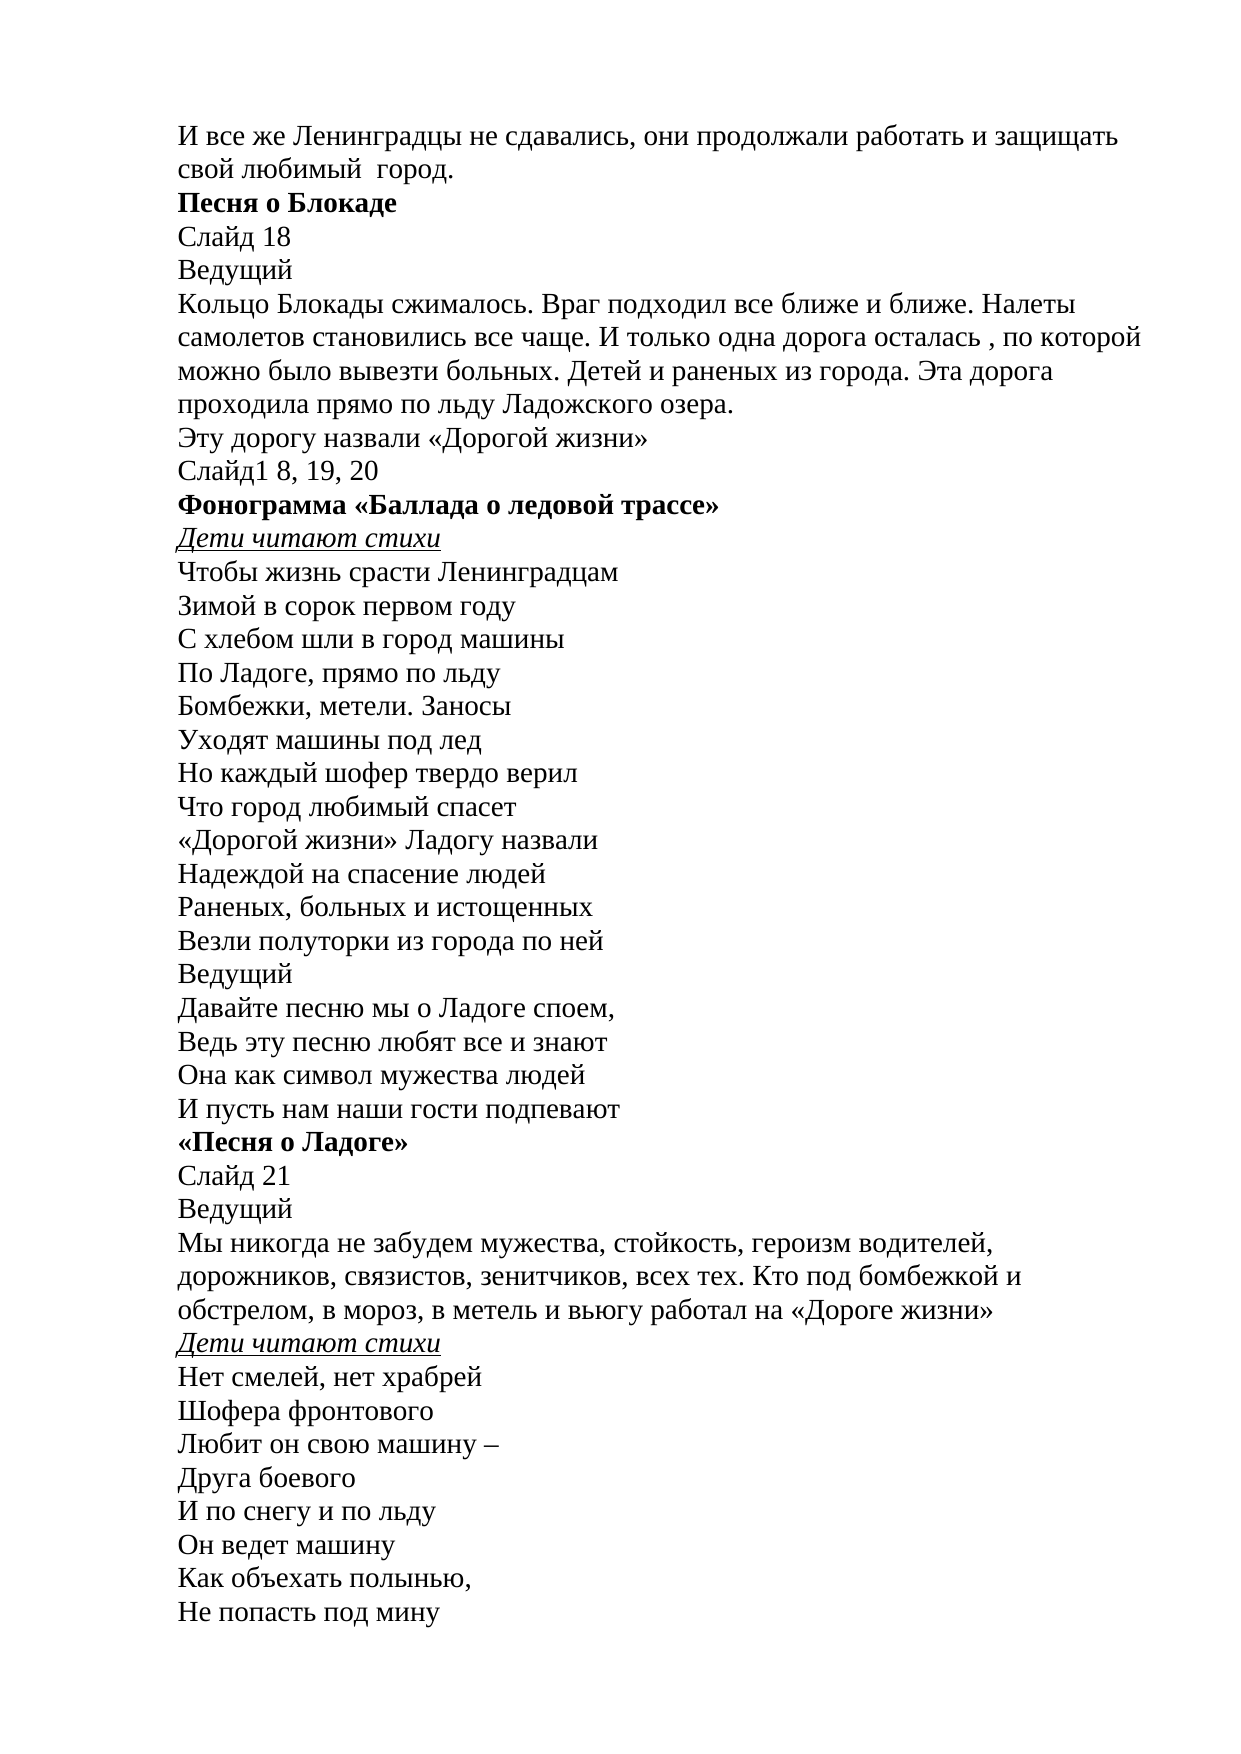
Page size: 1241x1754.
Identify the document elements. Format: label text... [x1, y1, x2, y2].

text «Дорогой жизни» Ладогу назвали [177, 822, 1152, 856]
text Бомбежки, метели. Заносы [177, 688, 1152, 722]
text Она как символ мужества людей [177, 1057, 1152, 1091]
text Слайд 18 [177, 219, 1152, 252]
text Надеждой на спасение людей [177, 856, 1152, 889]
text Слайд 21 [177, 1158, 1152, 1191]
text И пусть нам наши гости подпевают [177, 1091, 1152, 1124]
text Дети читают стихи [177, 1326, 1152, 1359]
text «Песня о Ладоге» [177, 1124, 1152, 1158]
text Фонограмма «Баллада о ледовой трассе» [177, 487, 1152, 521]
text Давайте песню мы о Ладоге споем, [177, 990, 1152, 1024]
text Любит он свою машину – [177, 1426, 1152, 1460]
text Ведущий [177, 1191, 1152, 1225]
text Мы никогда не забудем мужества, стойкость, героизм водителей, дорожников, связистов, зенитчиков, всех тех. Кто под бомбежкой и обстрелом, в мороз, в метель и вьюгу работал на «Дороге жизни» [177, 1225, 1152, 1326]
text И все же Ленинградцы не сдавались, они продолжали работать и защищать свой любимый город. [177, 118, 1152, 185]
text Чтобы жизнь срасти Ленинградцам [177, 554, 1152, 588]
text Не попасть под мину [177, 1594, 1152, 1627]
text Ведущий [177, 957, 1152, 990]
text Песня о Блокаде [177, 185, 1152, 219]
text Шофера фронтового [177, 1393, 1152, 1426]
text Нет смелей, нет храбрей [177, 1359, 1152, 1393]
text Ведущий [177, 252, 1152, 286]
text По Ладоге, прямо по льду [177, 655, 1152, 688]
text Эту дорогу назвали «Дорогой жизни» [177, 420, 1152, 453]
text Он ведет машину [177, 1527, 1152, 1560]
text Везли полуторки из города по ней [177, 923, 1152, 957]
text Зимой в сорок первом году [177, 588, 1152, 621]
text Но каждый шофер твердо верил [177, 755, 1152, 789]
text Как объехать полынью, [177, 1560, 1152, 1594]
text Уходят машины под лед [177, 722, 1152, 755]
text Кольцо Блокады сжималось. Враг подходил все ближе и ближе. Налеты самолетов становились все чаще. И только одна дорога осталась , по которой можно было вывезти больных. Детей и раненых из города. Эта дорога проходила прямо по льду Ладожского озера. [177, 286, 1152, 420]
text И по снегу и по льду [177, 1493, 1152, 1527]
text Дети читают стихи [177, 521, 1152, 554]
text Что город любимый спасет [177, 789, 1152, 822]
text Ведь эту песню любят все и знают [177, 1024, 1152, 1057]
text Слайд1 8, 19, 20 [177, 453, 1152, 487]
text С хлебом шли в город машины [177, 621, 1152, 655]
text Друга боевого [177, 1460, 1152, 1493]
text Раненых, больных и истощенных [177, 889, 1152, 923]
